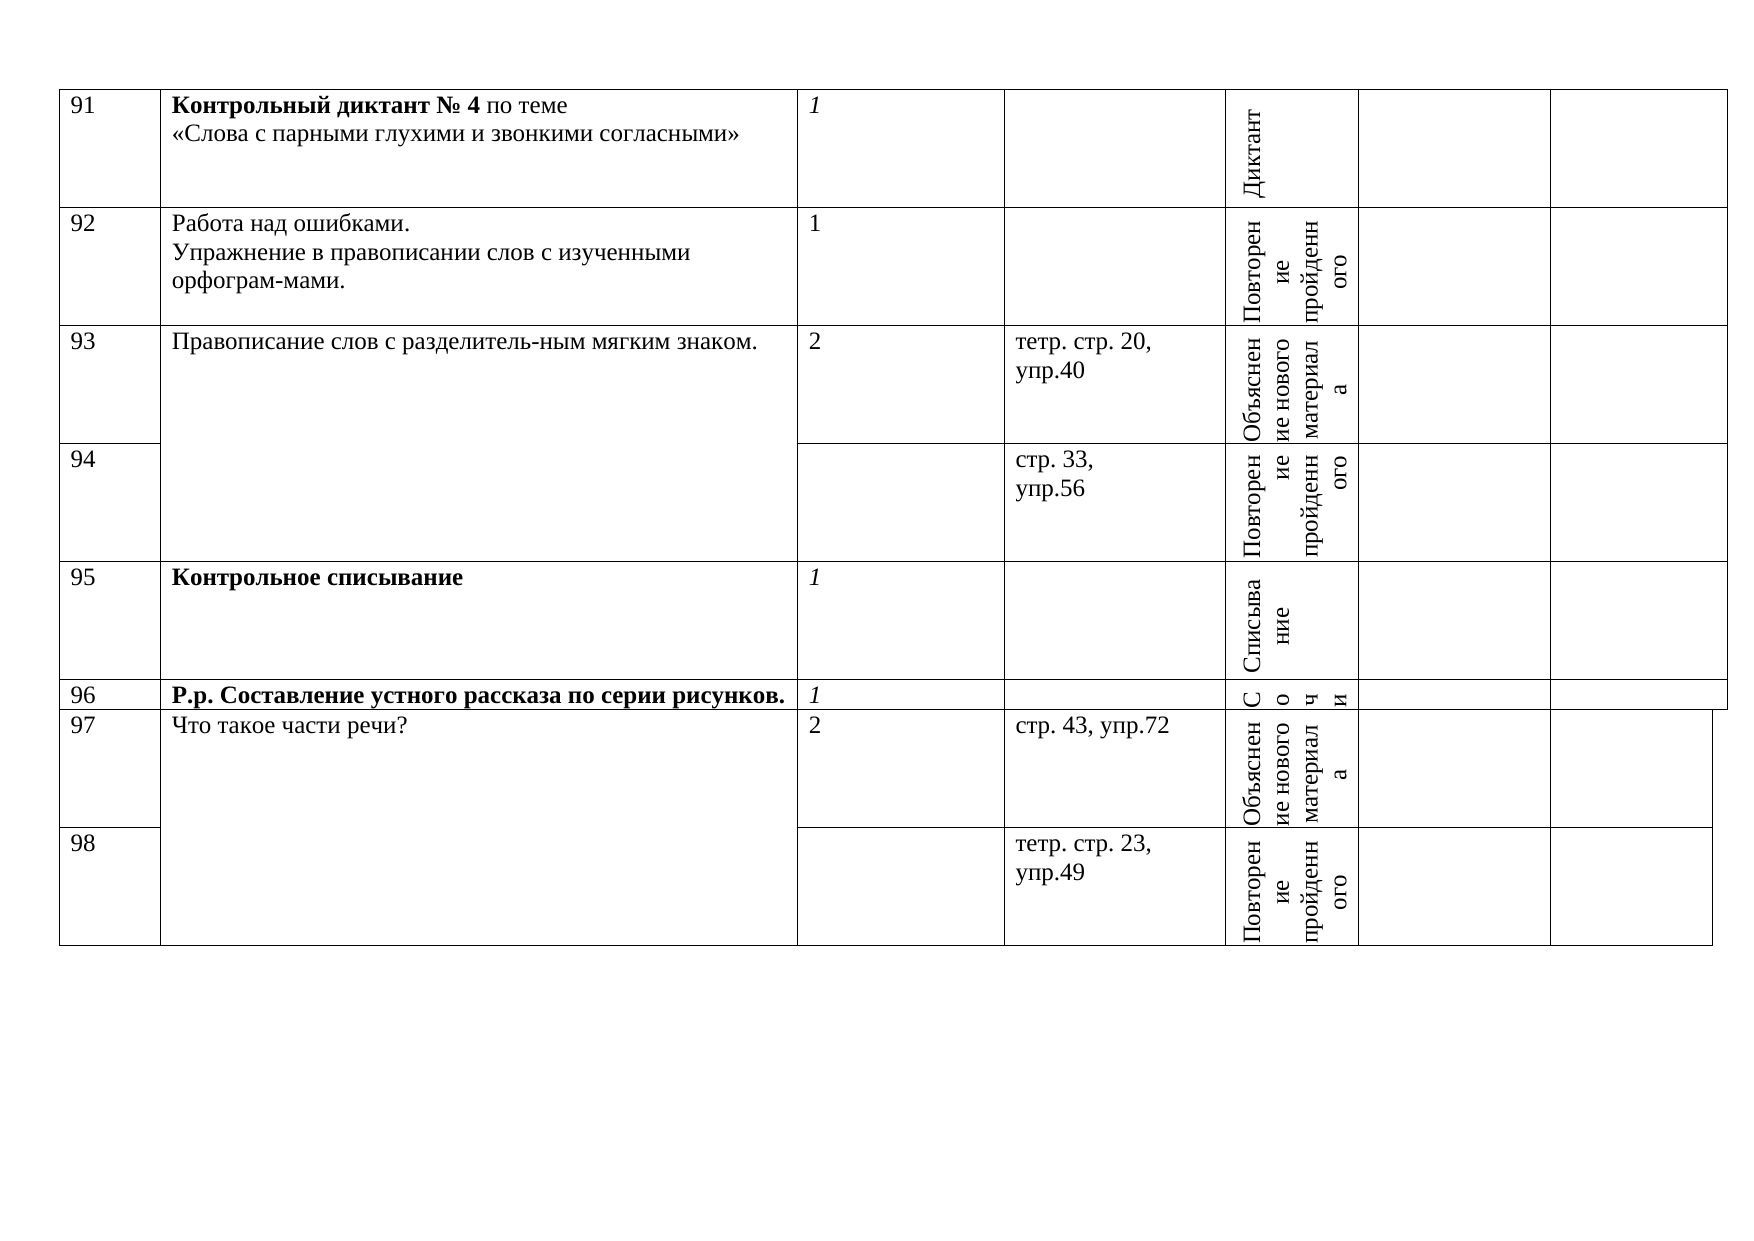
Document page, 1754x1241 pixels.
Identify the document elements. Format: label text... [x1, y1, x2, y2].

table_cell 97 [60, 710, 160, 827]
table_cell Работа над ошибками. Упражнение в правописании слов с изученными орфограм-мами. [161, 208, 797, 325]
table_cell 91 [60, 90, 160, 207]
table_cell Повторение пройденного материала [1226, 828, 1358, 945]
table_cell [1359, 90, 1550, 207]
table_cell [1551, 90, 1727, 207]
table_cell Что такое части речи? [161, 710, 797, 945]
table_cell [1359, 828, 1550, 945]
table_cell 92 [60, 208, 160, 325]
table_cell [798, 444, 1004, 561]
table_cell 1 [798, 90, 1004, 207]
table_cell [1359, 208, 1550, 325]
table_cell [1359, 444, 1550, 561]
table_cell [1551, 444, 1727, 561]
table_cell Повторение пройденного материала [1226, 444, 1358, 561]
table_cell Объяснение нового материала [1226, 710, 1358, 827]
table_cell 2 [798, 710, 1004, 827]
table_cell [1005, 680, 1225, 709]
table_cell 1 [798, 680, 1004, 709]
table_cell [1551, 680, 1727, 709]
table_cell 2 [798, 326, 1004, 443]
table_cell 93 [60, 326, 160, 443]
table_cell тетр. стр. 23, упр.49 [1005, 828, 1225, 945]
table_cell Объяснение нового материала [1226, 326, 1358, 443]
table_cell 1 [798, 208, 1004, 325]
table_cell [1551, 710, 1712, 827]
table_cell Диктант [1226, 90, 1358, 207]
table_cell [798, 828, 1004, 945]
table_cell стр. 43, упр.72 [1005, 710, 1225, 827]
table_cell Правописание слов с разделитель-ным мягким знаком. [161, 326, 797, 561]
table_cell [1551, 562, 1727, 679]
table_cell Р.р. Составление устного рассказа по серии рисунков. [161, 680, 797, 709]
table_cell 94 [60, 444, 160, 561]
table_cell [1005, 90, 1225, 207]
table_cell 96 [60, 680, 160, 709]
table_cell [1359, 326, 1550, 443]
table_cell 98 [60, 828, 160, 945]
table_cell 95 [60, 562, 160, 679]
table_cell [1359, 680, 1550, 709]
table_cell [1551, 208, 1727, 325]
table_cell тетр. стр. 20, упр.40 [1005, 326, 1225, 443]
table_cell стр. 33, упр.56 [1005, 444, 1225, 561]
table_cell [1551, 828, 1712, 945]
table_cell [1359, 710, 1550, 827]
table_cell Сочинение [1226, 680, 1358, 709]
table_cell [1551, 326, 1727, 443]
table_cell Списывание [1226, 562, 1358, 679]
table_cell Повторение пройденного материала [1226, 208, 1358, 325]
table_cell Контрольный диктант № 4 по теме «Слова с парными глухими и звонкими согласными» [161, 90, 797, 207]
table_cell Контрольное списывание [161, 562, 797, 679]
table_cell [1005, 562, 1225, 679]
table_cell [1359, 562, 1550, 679]
table_cell [1005, 208, 1225, 325]
table_cell 1 [798, 562, 1004, 679]
